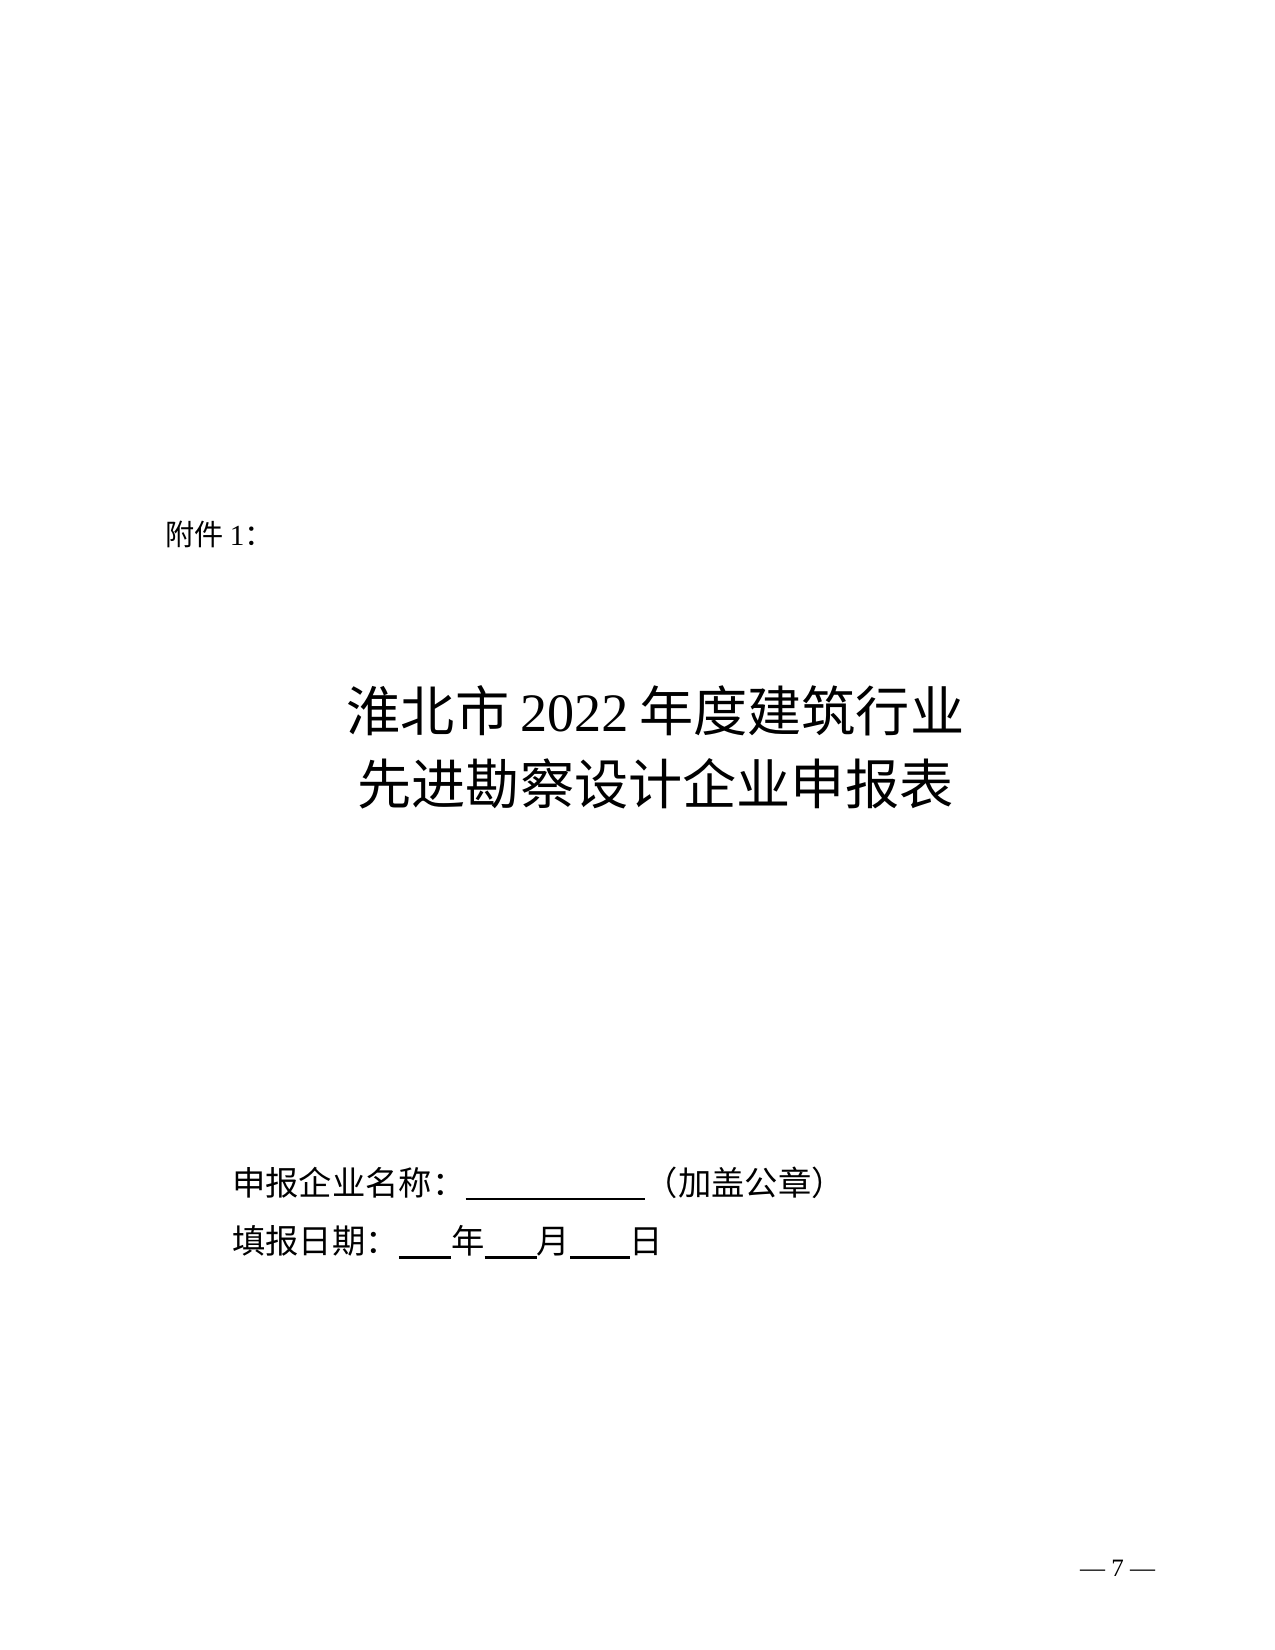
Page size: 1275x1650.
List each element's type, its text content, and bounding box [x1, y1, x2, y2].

text 附件1： [165, 498, 1145, 557]
text 填报日期： 年 月 日 [165, 1207, 1145, 1265]
text 申报企业名称： （加盖公章） [165, 1148, 1145, 1207]
text 淮北市2022年度建筑行业 [165, 673, 1145, 746]
text 先进勘察设计企业申报表 [165, 746, 1145, 819]
